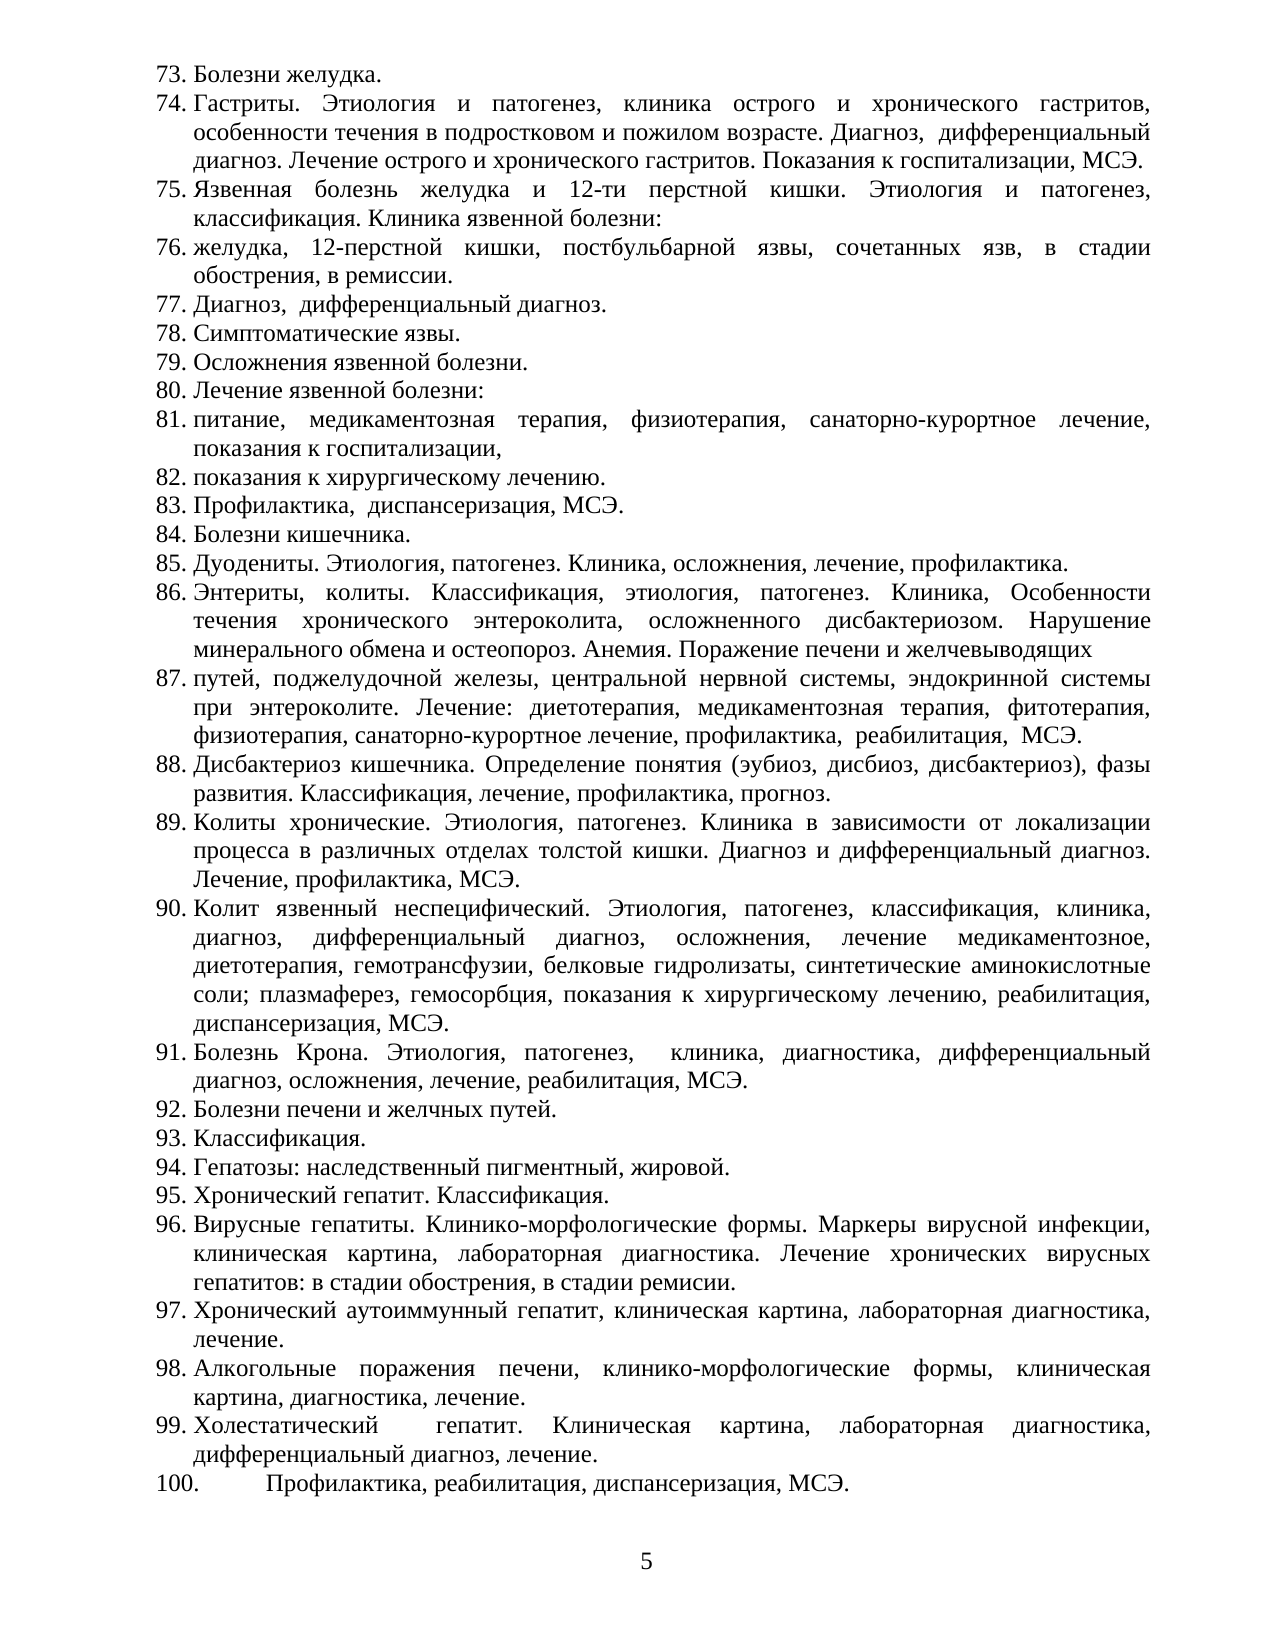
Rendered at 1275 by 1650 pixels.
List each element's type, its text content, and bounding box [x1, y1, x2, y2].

list Вирусные гепатиты. Клинико-морфологические формы. Маркеры вирусной инфекции, клиническая картина, лабораторная диагностика. Лечение хронических вирусных гепатитов: в стадии обострения, в стадии ремисии. [156, 1209, 1152, 1295]
list Болезни печени и желчных путей. [156, 1094, 1152, 1123]
list Болезни желудка. [156, 59, 1152, 88]
list Лечение язвенной болезни: [156, 375, 1152, 404]
list Алкогольные поражения печени, клинико-морфологические формы, клиническая картина, диагностика, лечение. [156, 1353, 1152, 1410]
list Дуодениты. Этиология, патогенез. Клиника, осложнения, лечение, профилактика. [156, 548, 1152, 577]
list Гастриты. Этиология и патогенез, клиника острого и хронического гастритов, особенности течения в подростковом и пожилом возрасте. Диагноз, дифференциальный диагноз. Лечение острого и хронического гастритов. Показания к госпитализации, МСЭ. [156, 88, 1152, 174]
list Диагноз, дифференциальный диагноз. [156, 289, 1152, 318]
list Хронический аутоиммунный гепатит, клиническая картина, лабораторная диагностика, лечение. [156, 1295, 1152, 1353]
list путей, поджелудочной железы, центральной нервной системы, эндокринной системы при энтероколите. Лечение: диетотерапия, медикаментозная терапия, фитотерапия, физиотерапия, санаторно-курортное лечение, профилактика, реабилитация, МСЭ. [156, 663, 1152, 749]
list Колит язвенный неспецифический. Этиология, патогенез, классификация, клиника, диагноз, дифференциальный диагноз, осложнения, лечение медикаментозное, диетотерапия, гемотрансфузии, белковые гидролизаты, синтетические аминокислотные соли; плазмаферез, гемосорбция, показания к хирургическому лечению, реабилитация, диспансеризация, МСЭ. [156, 893, 1152, 1037]
list показания к хирургическому лечению. [156, 462, 1152, 490]
list Гепатозы: наследственный пигментный, жировой. [156, 1152, 1152, 1180]
list Болезни кишечника. [156, 519, 1152, 548]
list Классификация. [156, 1123, 1152, 1152]
list Болезнь Крона. Этиология, патогенез, клиника, диагностика, дифференциальный диагноз, осложнения, лечение, реабилитация, МСЭ. [156, 1037, 1152, 1094]
list Язвенная болезнь желудка и 12-ти перстной кишки. Этиология и патогенез, классификация. Клиника язвенной болезни: [156, 174, 1152, 232]
list Профилактика, реабилитация, диспансеризация, МСЭ. [156, 1468, 1152, 1497]
list Энтериты, колиты. Классификация, этиология, патогенез. Клиника, Особенности течения хронического энтероколита, осложненного дисбактериозом. Нарушение минерального обмена и остеопороз. Анемия. Поражение печени и желчевыводящих [156, 577, 1152, 663]
list Симптоматические язвы. [156, 318, 1152, 347]
list Профилактика, диспансеризация, МСЭ. [156, 490, 1152, 519]
list Холестатический гепатит. Клиническая картина, лабораторная диагностика, дифференциальный диагноз, лечение. [156, 1410, 1152, 1468]
list Осложнения язвенной болезни. [156, 347, 1152, 375]
list желудка, 12-перстной кишки, постбульбарной язвы, сочетанных язв, в стадии обострения, в ремиссии. [156, 232, 1152, 289]
list Хронический гепатит. Классификация. [156, 1180, 1152, 1209]
list Колиты хронические. Этиология, патогенез. Клиника в зависимости от локализации процесса в различных отделах толстой кишки. Диагноз и дифференциальный диагноз. Лечение, профилактика, МСЭ. [156, 807, 1152, 893]
list Дисбактериоз кишечника. Определение понятия (эубиоз, дисбиоз, дисбактериоз), фазы развития. Классификация, лечение, профилактика, прогноз. [156, 749, 1152, 807]
list питание, медикаментозная терапия, физиотерапия, санаторно-курортное лечение, показания к госпитализации, [156, 404, 1152, 462]
